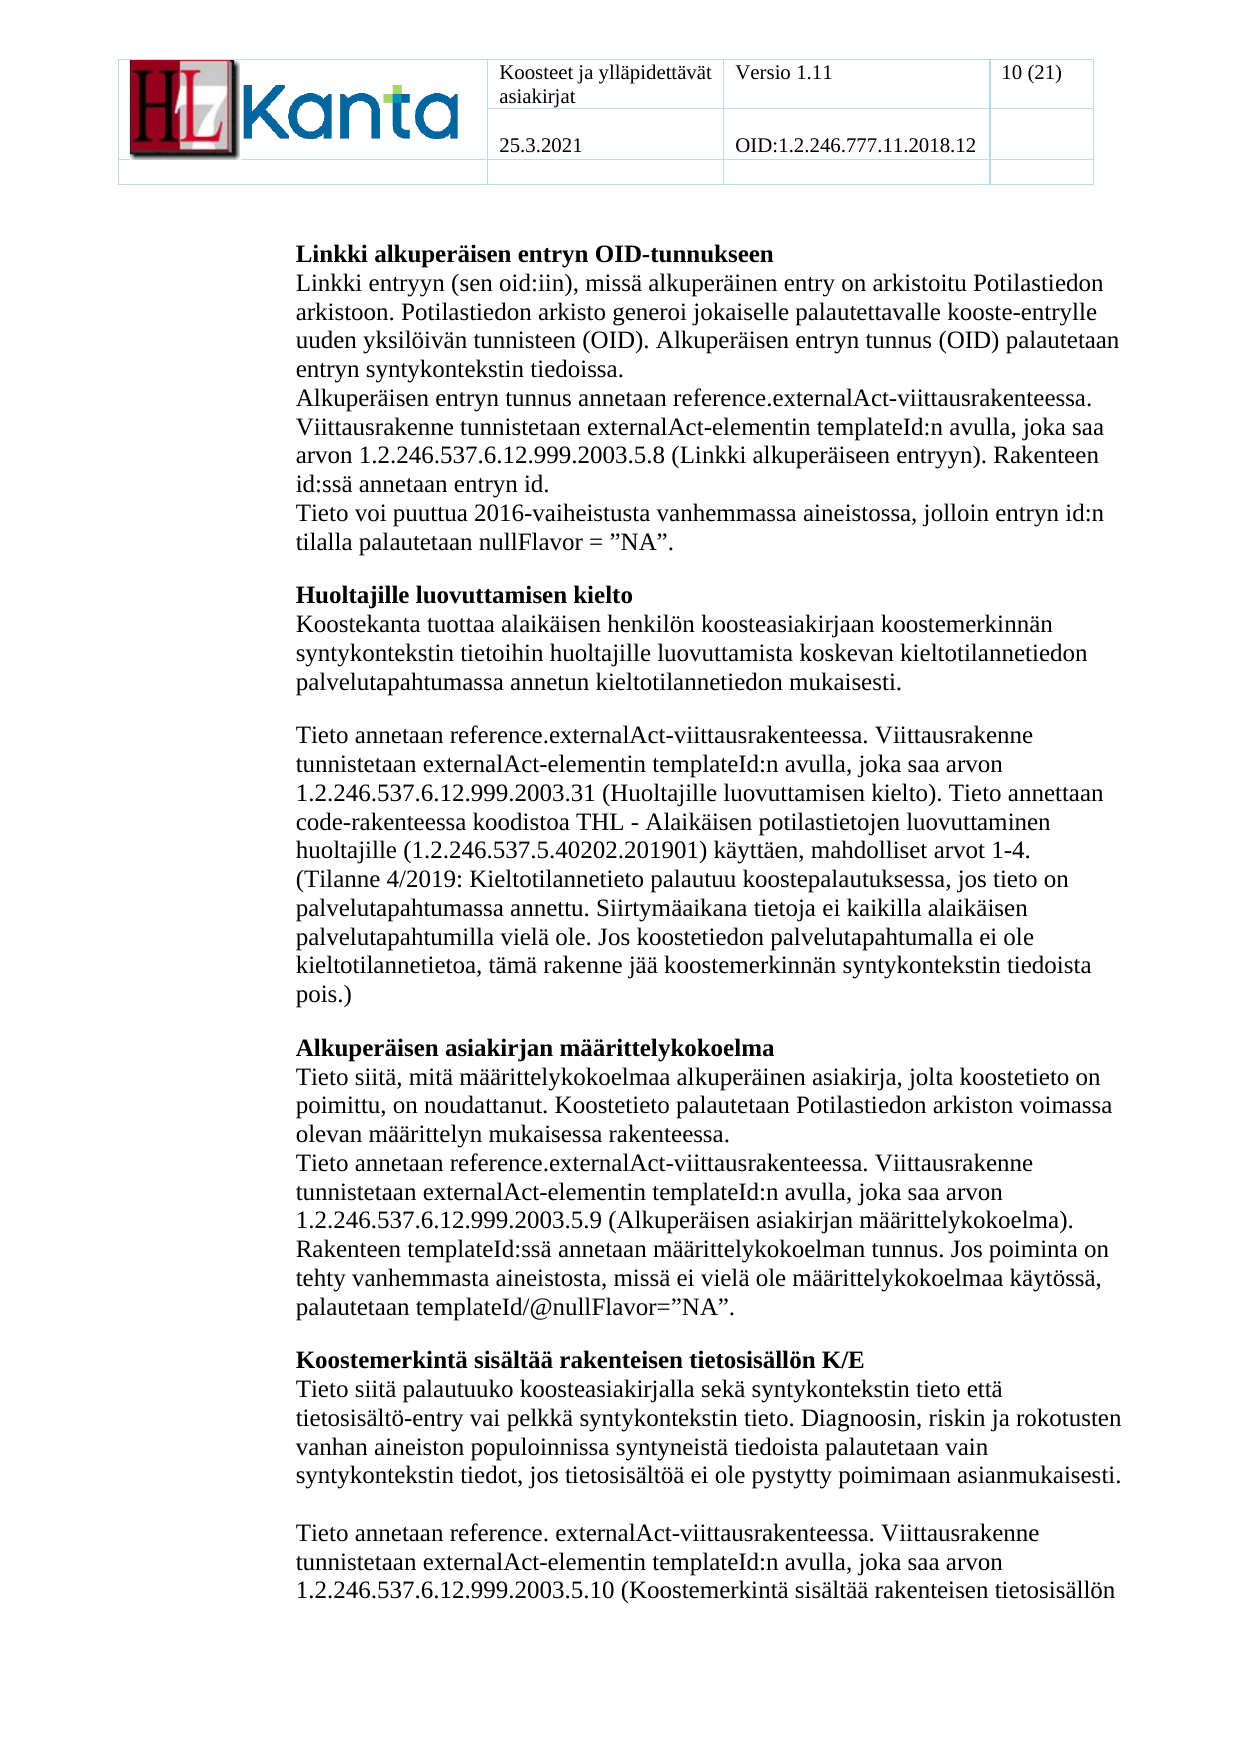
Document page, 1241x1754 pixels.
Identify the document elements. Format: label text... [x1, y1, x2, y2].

picture [129, 60, 241, 160]
picture [243, 85, 458, 139]
text Linkki alkuperäisen entryn OID-tunnukseen Linkki entryyn (sen oid:iin), missä alkuperäinen entry on arkistoitu Potilastiedon arkistoon. Potilastiedon arkisto generoi jokaiselle palautettavalle kooste-entrylle uuden yksilöivän tunnisteen (OID). Alkuperäisen entryn tunnus (OID) palautetaan entryn syntykontekstin tiedoissa. Alkuperäisen entryn tunnus annetaan reference.externalAct-viittausrakenteessa. Viittausrakenne tunnistetaan externalAct-elementin templateId:n avulla, joka saa arvon 1.2.246.537.6.12.999.2003.5.8 (Linkki alkuperäiseen entryyn). Rakenteen id:ssä annetaan entryn id. Tieto voi puuttua 2016-vaiheistusta vanhemmassa aineistossa, jolloin entryn id:n tilalla palautetaan nullFlavor = ”NA”. [296, 239, 1122, 555]
text Alkuperäisen asiakirjan määrittelykokoelma Tieto siitä, mitä määrittelykokoelmaa alkuperäinen asiakirja, jolta koostetieto on poimittu, on noudattanut. Koostetieto palautetaan Potilastiedon arkiston voimassa olevan määrittelyn mukaisessa rakenteessa. Tieto annetaan reference.externalAct-viittausrakenteessa. Viittausrakenne tunnistetaan externalAct-elementin templateId:n avulla, joka saa arvon 1.2.246.537.6.12.999.2003.5.9 (Alkuperäisen asiakirjan määrittelykokoelma). Rakenteen templateId:ssä annetaan määrittelykokoelman tunnus. Jos poiminta on tehty vanhemmasta aineistosta, missä ei vielä ole määrittelykokoelmaa käytössä, palautetaan templateId/@nullFlavor=”NA”. [296, 1033, 1122, 1320]
text Tieto annetaan reference.externalAct-viittausrakenteessa. Viittausrakenne tunnistetaan externalAct-elementin templateId:n avulla, joka saa arvon 1.2.246.537.6.12.999.2003.31 (Huoltajille luovuttamisen kielto). Tieto annettaan code-rakenteessa koodistoa THL - Alaikäisen potilastietojen luovuttaminen huoltajille (1.2.246.537.5.40202.201901) käyttäen, mahdolliset arvot 1-4. (Tilanne 4/2019: Kieltotilannetieto palautuu koostepalautuksessa, jos tieto on palvelutapahtumassa annettu. Siirtymäaikana tietoja ei kaikilla alaikäisen palvelutapahtumilla vielä ole. Jos koostetiedon palvelutapahtumalla ei ole kieltotilannetietoa, tämä rakenne jää koostemerkinnän syntykontekstin tiedoista pois.) [296, 720, 1122, 1008]
text Huoltajille luovuttamisen kielto Koostekanta tuottaa alaikäisen henkilön koosteasiakirjaan koostemerkinnän syntykontekstin tietoihin huoltajille luovuttamista koskevan kieltotilannetiedon palvelutapahtumassa annetun kieltotilannetiedon mukaisesti. [296, 580, 1122, 695]
